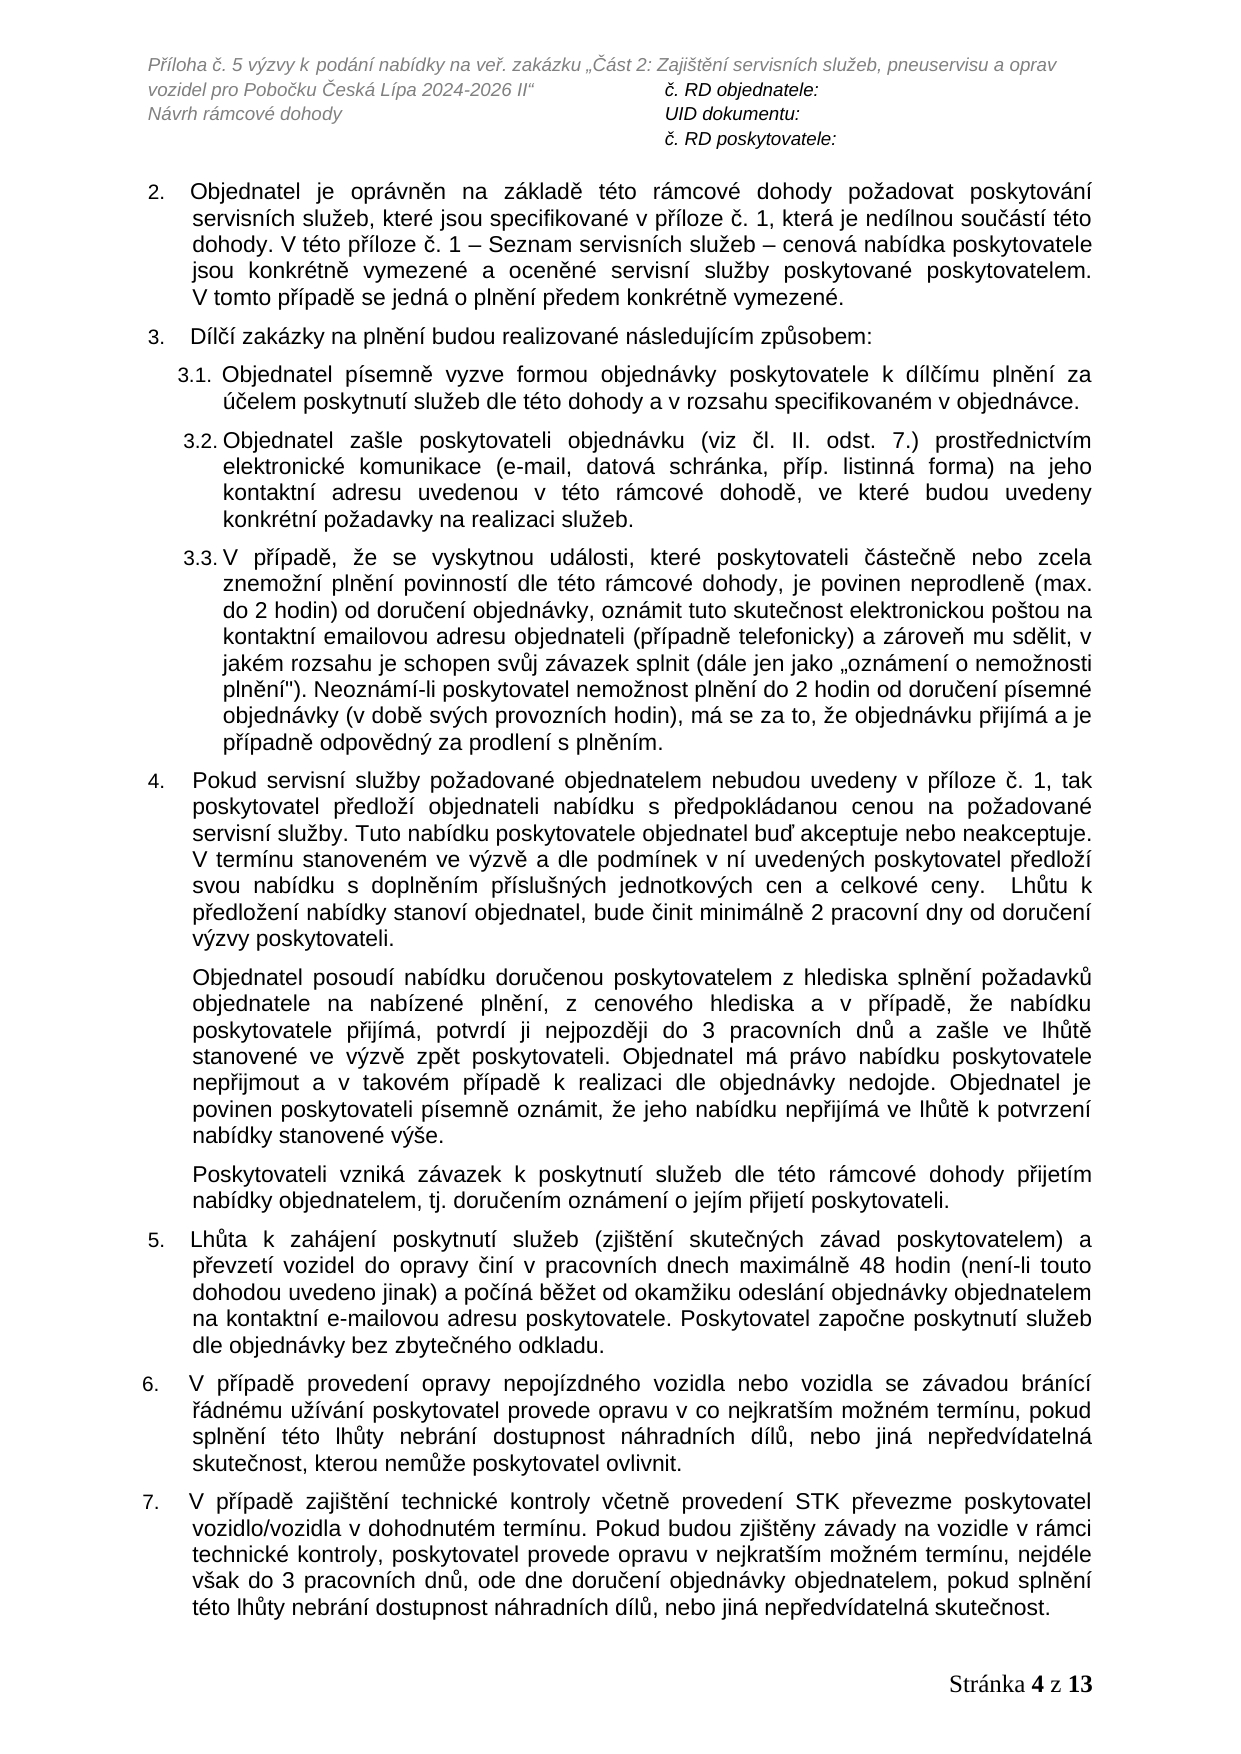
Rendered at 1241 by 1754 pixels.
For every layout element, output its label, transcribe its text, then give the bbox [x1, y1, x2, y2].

list Dílčí zakázky na plnění budou realizované následujícím způsobem: [148, 323, 1092, 349]
list V případě zajištění technické kontroly včetně provedení STK převezme poskytovatel vozidlo/vozidla v dohodnutém termínu. Pokud budou zjištěny závady na vozidle v rámci technické kontroly, poskytovatel provede opravu v nejkratším možném termínu, nejdéle však do 3 pracovních dnů, ode dne doručení objednávky objednatelem, pokud splnění této lhůty nebrání dostupnost náhradních dílů, nebo jiná nepředvídatelná skutečnost. [142, 1488, 1092, 1620]
list Objednatel posoudí nabídku doručenou poskytovatelem z hlediska splnění požadavků objednatele na nabízené plnění, z cenového hlediska a v případě, že nabídku poskytovatele přijímá, potvrdí ji nejpozději do 3 pracovních dnů a zašle ve lhůtě stanovené ve výzvě zpět poskytovateli. Objednatel má právo nabídku poskytovatele nepřijmout a v takovém případě k realizaci dle objednávky nedojde. Objednatel je povinen poskytovateli písemně oznámit, že jeho nabídku nepřijímá ve lhůtě k potvrzení nabídky stanovené výše. [192, 964, 1092, 1148]
list Lhůta k zahájení poskytnutí služeb (zjištění skutečných závad poskytovatelem) a převzetí vozidel do opravy činí v pracovních dnech maximálně 48 hodin (není-li touto dohodou uvedeno jinak) a počíná běžet od okamžiku odeslání objednávky objednatelem na kontaktní e-mailovou adresu poskytovatele. Poskytovatel započne poskytnutí služeb dle objednávky bez zbytečného odkladu. [148, 1226, 1092, 1358]
list Poskytovateli vzniká závazek k poskytnutí služeb dle této rámcové dohody přijetím nabídky objednatelem, tj. doručením oznámení o jejím přijetí poskytovateli. [192, 1161, 1092, 1214]
list V případě provedení opravy nepojízdného vozidla nebo vozidla se závadou bránící řádnému užívání poskytovatel provede opravu v co nejkratším možném termínu, pokud splnění této lhůty nebrání dostupnost náhradních dílů, nebo jiná nepředvídatelná skutečnost, kterou nemůže poskytovatel ovlivnit. [142, 1370, 1092, 1476]
list V případě, že se vyskytnou události, které poskytovateli částečně nebo zcela znemožní plnění povinností dle této rámcové dohody, je povinen neprodleně (max. do 2 hodin) od doručení objednávky, oznámit tuto skutečnost elektronickou poštou na kontaktní emailovou adresu objednateli (případně telefonicky) a zároveň mu sdělit, v jakém rozsahu je schopen svůj závazek splnit (dále jen jako „oznámení o nemožnosti plnění"). Neoznámí-li poskytovatel nemožnost plnění do 2 hodin od doručení písemné objednávky (v době svých provozních hodin), má se za to, že objednávku přijímá a je případně odpovědný za prodlení s plněním. [183, 544, 1092, 755]
list Objednatel je oprávněn na základě této rámcové dohody požadovat poskytování servisních služeb, které jsou specifikované v příloze č. 1, která je nedílnou součástí této dohody. V této příloze č. 1 – Seznam servisních služeb – cenová nabídka poskytovatele jsou konkrétně vymezené a oceněné servisní služby poskytované poskytovatelem. V tomto případě se jedná o plnění předem konkrétně vymezené. [148, 178, 1092, 310]
list Pokud servisní služby požadované objednatelem nebudou uvedeny v příloze č. 1, tak poskytovatel předloží objednateli nabídku s předpokládanou cenou na požadované servisní služby. Tuto nabídku poskytovatele objednatel buď akceptuje nebo neakceptuje. V termínu stanoveném ve výzvě a dle podmínek v ní uvedených poskytovatel předloží svou nabídku s doplněním příslušných jednotkových cen a celkové ceny. Lhůtu k předložení nabídky stanoví objednatel, bude činit minimálně 2 pracovní dny od doručení výzvy poskytovateli. [148, 767, 1092, 951]
list Objednatel písemně vyzve formou objednávky poskytovatele k dílčímu plnění za účelem poskytnutí služeb dle této dohody a v rozsahu specifikovaném v objednávce. [177, 361, 1092, 414]
list Objednatel zašle poskytovateli objednávku (viz čl. II. odst. 7.) prostřednictvím elektronické komunikace (e-mail, datová schránka, příp. listinná forma) na jeho kontaktní adresu uvedenou v této rámcové dohodě, ve které budou uvedeny konkrétní požadavky na realizaci služeb. [183, 427, 1092, 532]
